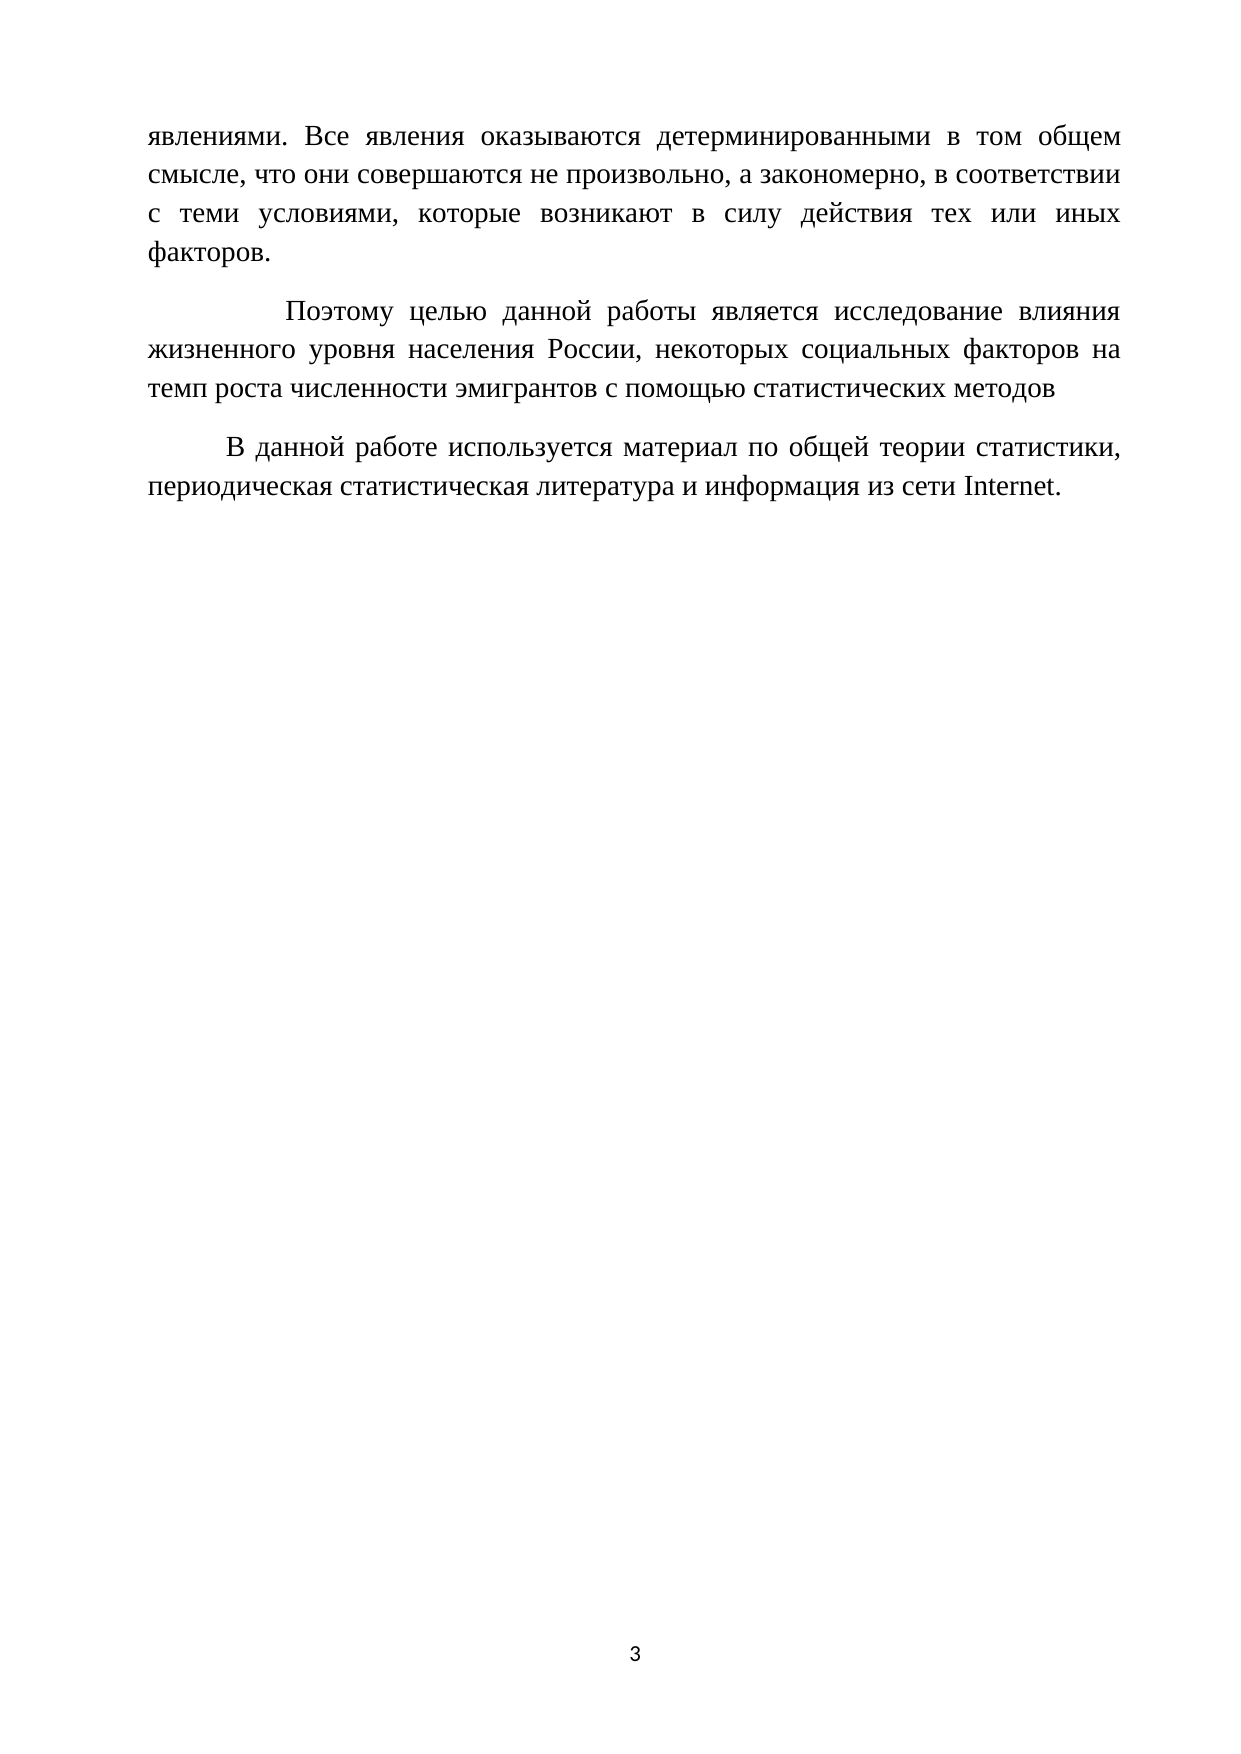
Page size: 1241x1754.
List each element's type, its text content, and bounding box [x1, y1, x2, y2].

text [148, 118, 1122, 267]
text В данной работе используется материал по общей теории статистики, периодическая статистическая литература и информация из сети Internet. [148, 429, 1122, 502]
text Поэтому целью данной работы является исследование влияния жизненного уровня населения России, некоторых социальных факторов на темп роста численности эмигрантов с помощью статистических методов [148, 293, 1122, 404]
